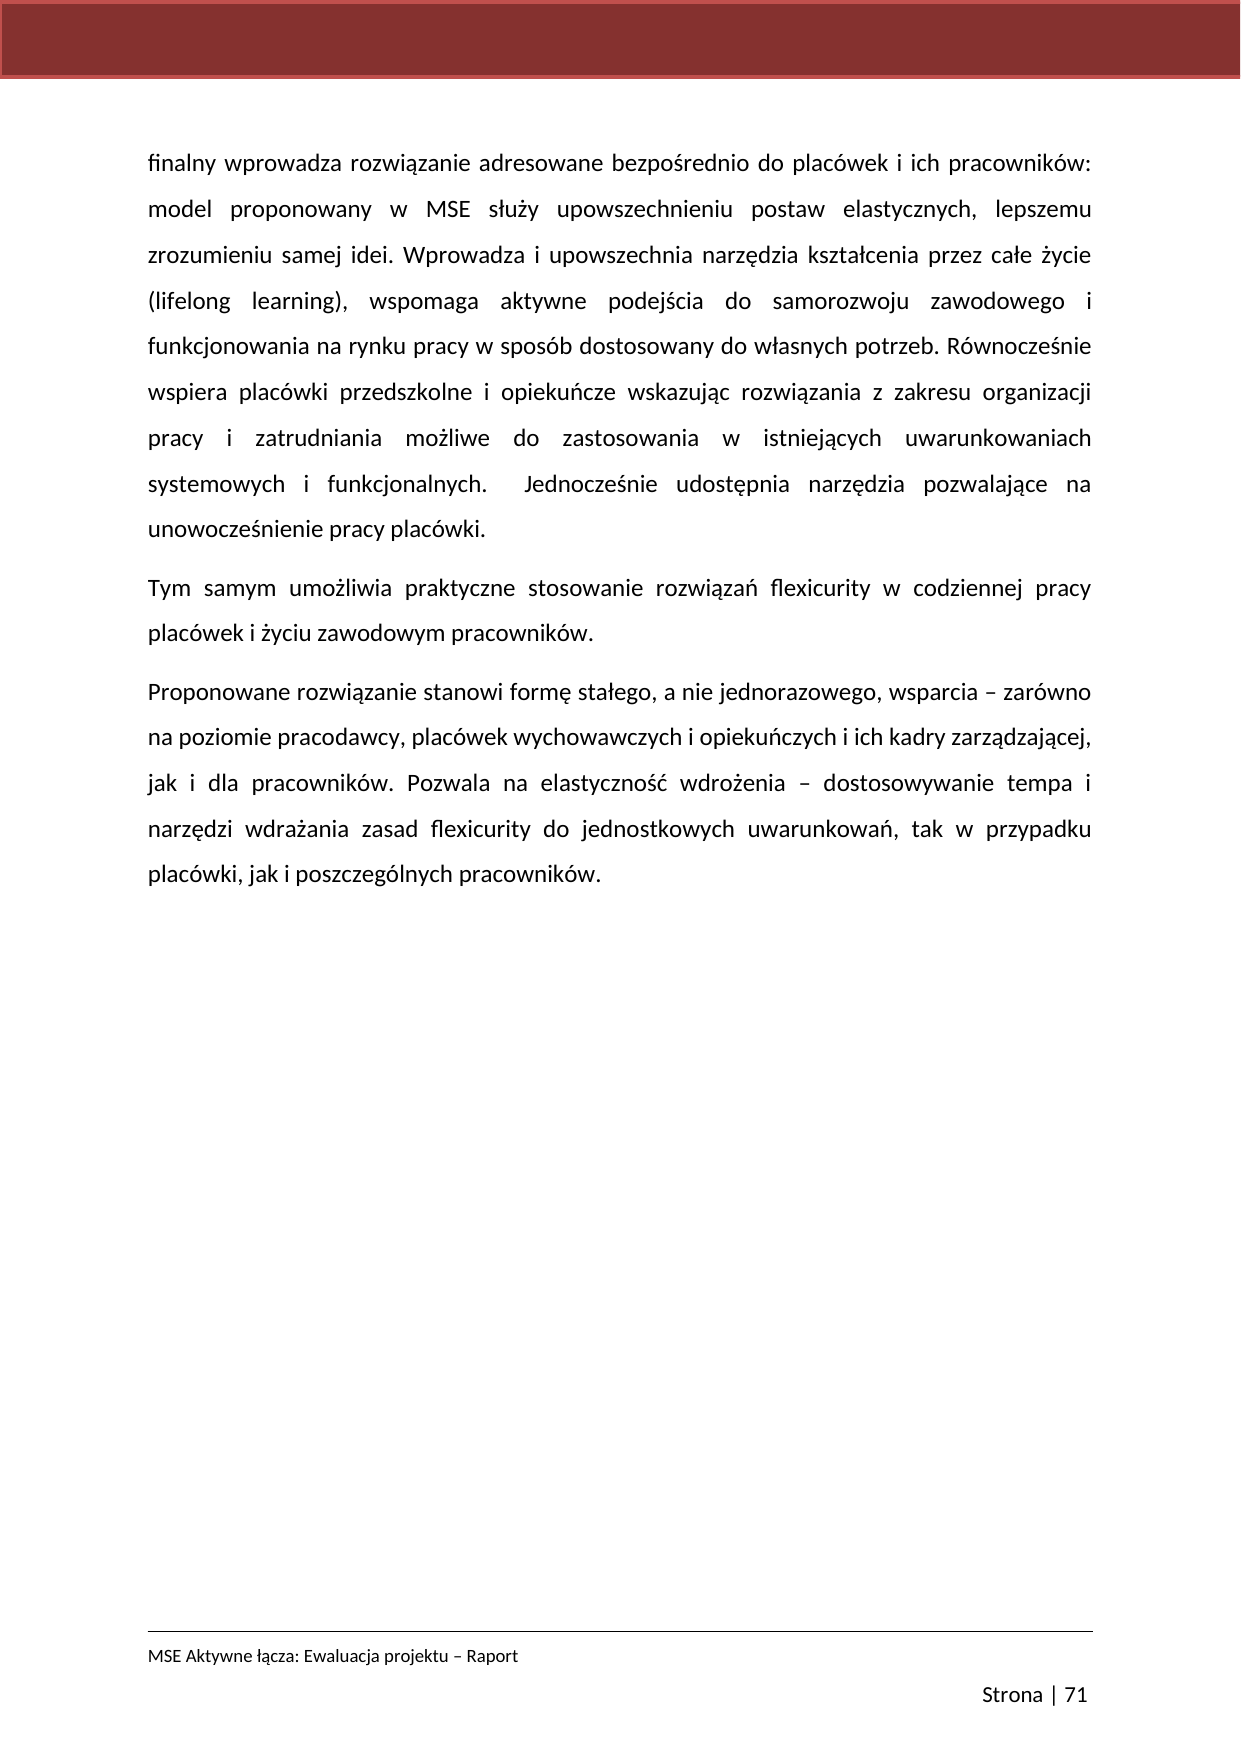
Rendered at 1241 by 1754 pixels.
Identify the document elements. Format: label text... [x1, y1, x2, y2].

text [148, 148, 1093, 544]
text Tym samym umożliwia praktyczne stosowanie rozwiązań flexicurity w codziennej pracy placówek i życiu zawodowym pracowników. [148, 572, 1093, 648]
text Proponowane rozwiązanie stanowi formę stałego, a nie jednorazowego, wsparcia – zarówno na poziomie pracodawcy, placówek wychowawczych i opiekuńczych i ich kadry zarządzającej, jak i dla pracowników. Pozwala na elastyczność wdrożenia – dostosowywanie tempa i narzędzi wdrażania zasad flexicurity do jednostkowych uwarunkowań, tak w przypadku placówki, jak i poszczególnych pracowników. [148, 676, 1093, 889]
